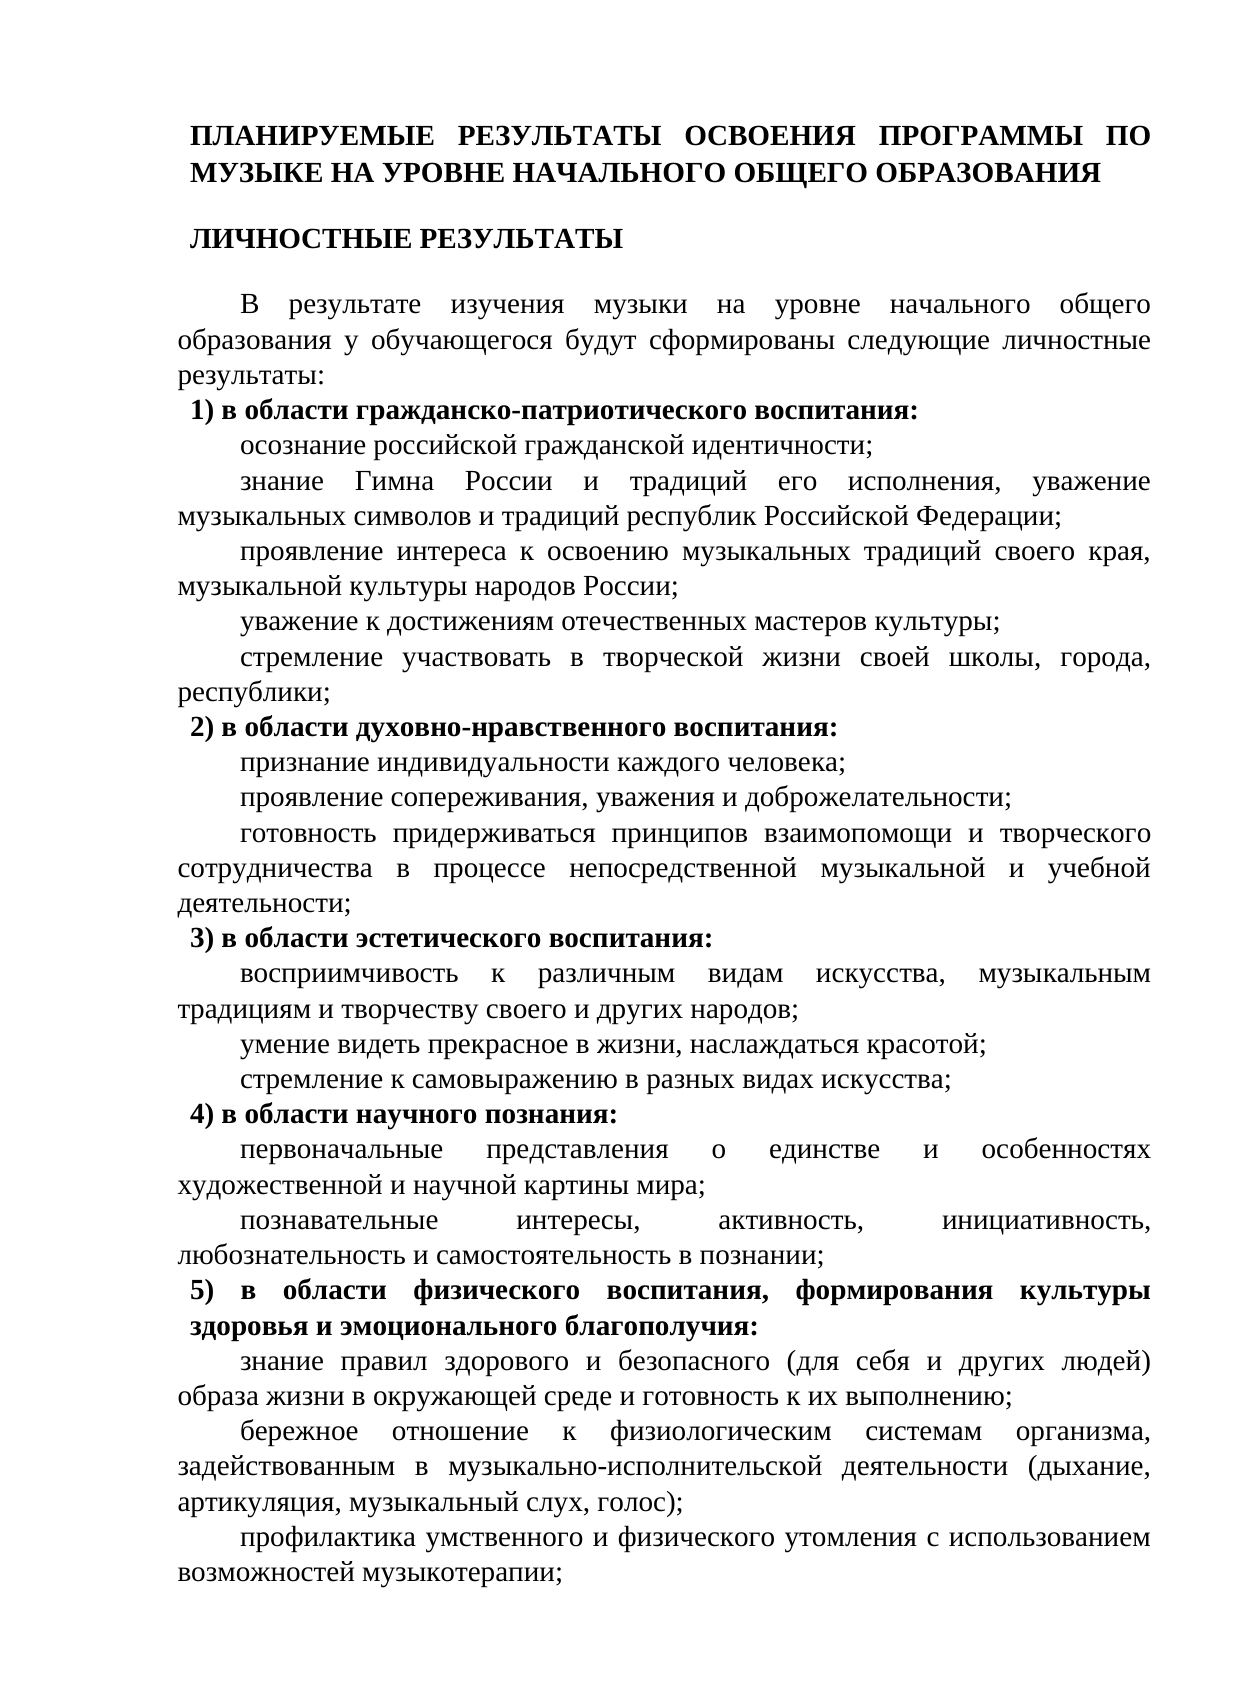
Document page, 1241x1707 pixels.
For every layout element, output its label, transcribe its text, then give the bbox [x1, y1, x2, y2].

text познавательные интересы, активность, инициативность, любознательность и самостоятельность в познании; [177, 1202, 1152, 1271]
text признание индивидуальности каждого человека; [177, 744, 1152, 778]
text профилактика умственного и физического утомления с использованием возможностей музыкотерапии; [177, 1519, 1152, 1588]
text проявление интереса к освоению музыкальных традиций своего края, музыкальной культуры народов России; [177, 533, 1152, 602]
text 5) в области физического воспитания, формирования культуры здоровья и эмоционального благополучия: [190, 1272, 1152, 1341]
text готовность придерживаться принципов взаимопомощи и творческого сотрудничества в процессе непосредственной музыкальной и учебной деятельности; [177, 815, 1152, 919]
text ЛИЧНОСТНЫЕ РЕЗУЛЬТАТЫ [190, 221, 1152, 254]
text знание Гимна России и традиций его исполнения, уважение музыкальных символов и традиций республик Российской Федерации; [177, 463, 1152, 531]
text первоначальные представления о единстве и особенностях художественной и научной картины мира; [177, 1132, 1152, 1200]
text 1) в области гражданско-патриотического воспитания: [190, 392, 1152, 426]
text 2) в области духовно-нравственного воспитания: [190, 709, 1152, 743]
text В результате изучения музыки на уровне начального общего образования у обучающегося будут сформированы следующие личностные результаты: [177, 287, 1152, 391]
text восприимчивость к различным видам искусства, музыкальным традициям и творчеству своего и других народов; [177, 956, 1152, 1024]
text умение видеть прекрасное в жизни, наслаждаться красотой; [177, 1026, 1152, 1059]
text осознание российской гражданской идентичности; [177, 427, 1152, 461]
text знание правил здорового и безопасного (для себя и других людей) образа жизни в окружающей среде и готовность к их выполнению; [177, 1343, 1152, 1412]
text стремление участвовать в творческой жизни своей школы, города, республики; [177, 639, 1152, 707]
text 4) в области научного познания: [190, 1096, 1152, 1130]
text проявление сопереживания, уважения и доброжелательности; [177, 779, 1152, 813]
text бережное отношение к физиологическим системам организма, задействованным в музыкально-исполнительской деятельности (дыхание, артикуляция, музыкальный слух, голос); [177, 1413, 1152, 1517]
text 3) в области эстетического воспитания: [190, 920, 1152, 954]
text ПЛАНИРУЕМЫЕ РЕЗУЛЬТАТЫ ОСВОЕНИЯ ПРОГРАММЫ ПО МУЗЫКЕ НА УРОВНЕ НАЧАЛЬНОГО ОБЩЕГО ОБРАЗОВАНИЯ [190, 118, 1152, 188]
text стремление к самовыражению в разных видах искусства; [177, 1061, 1152, 1095]
text уважение к достижениям отечественных мастеров культуры; [177, 603, 1152, 637]
